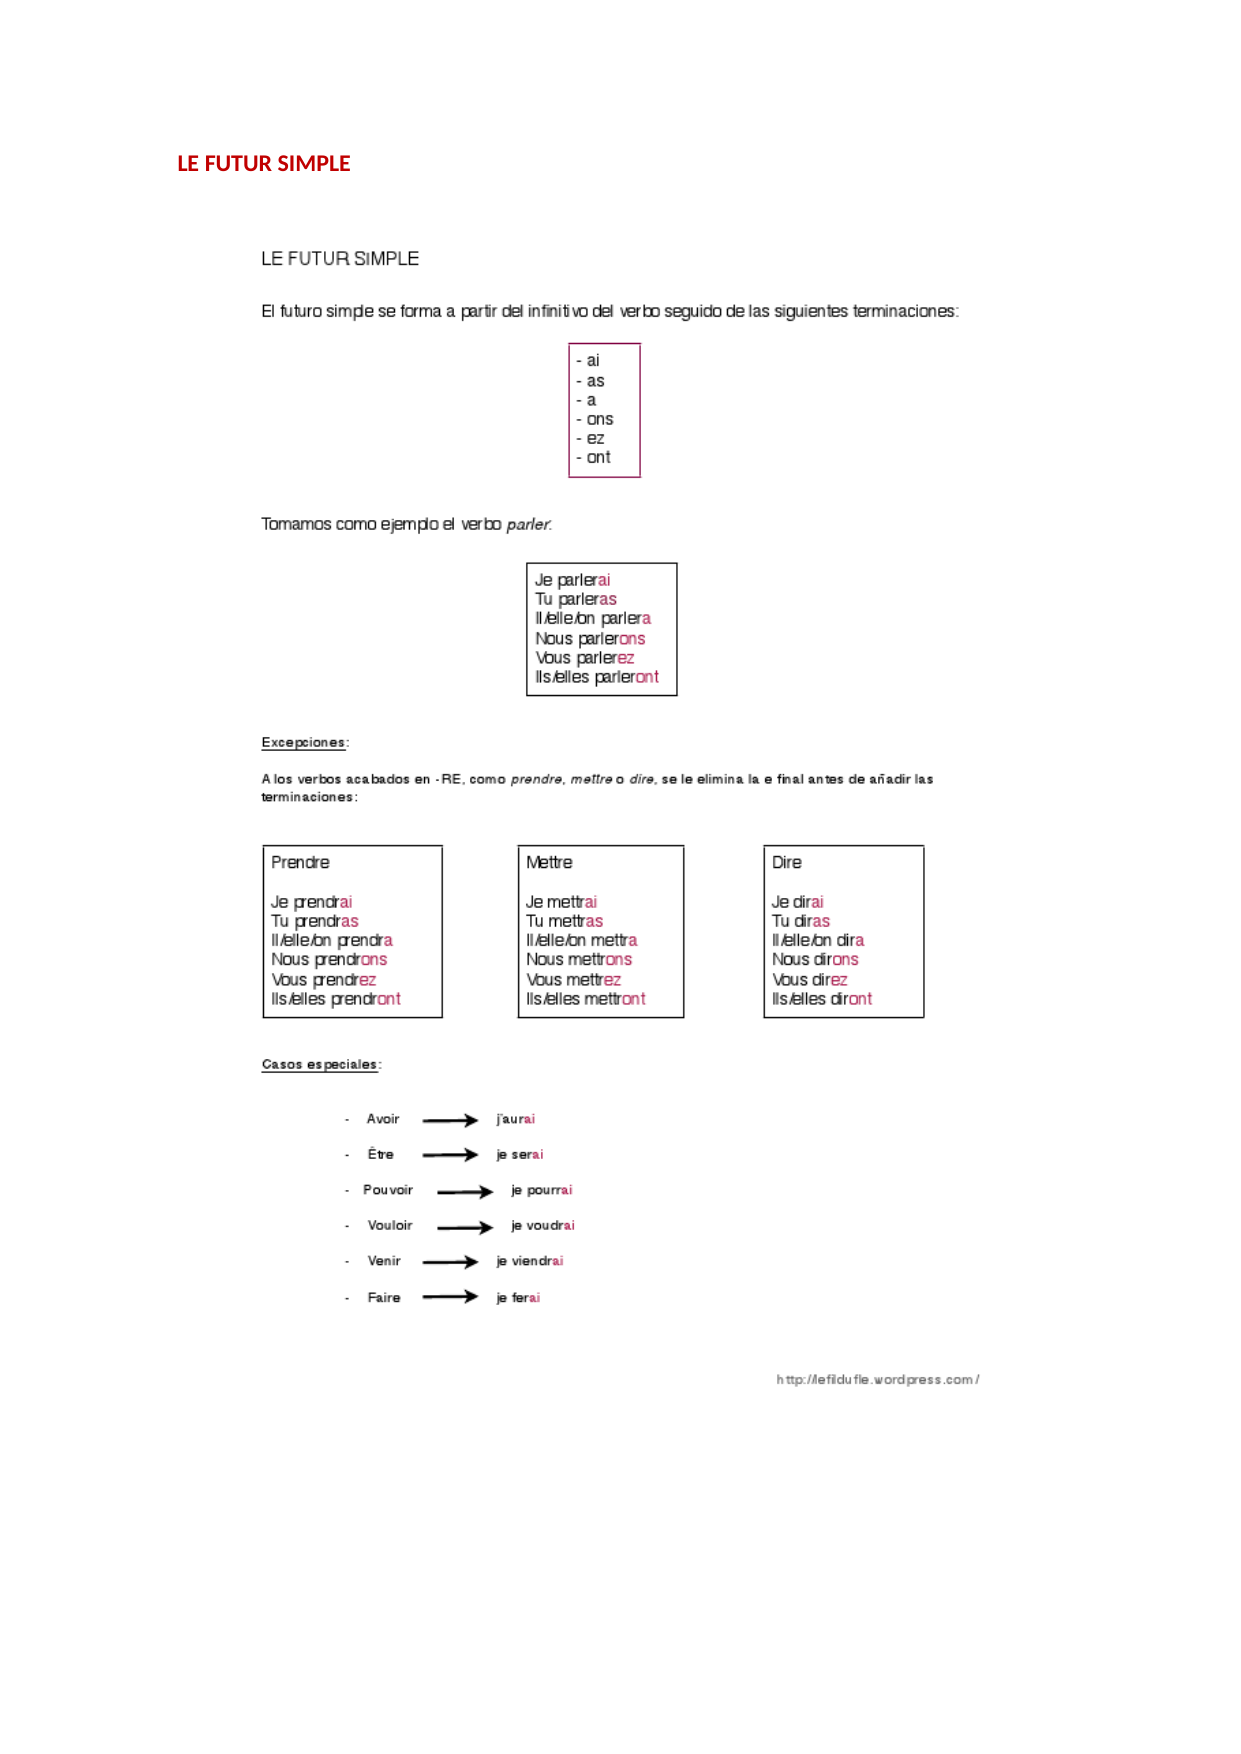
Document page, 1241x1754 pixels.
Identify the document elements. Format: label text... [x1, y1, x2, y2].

text LE FUTUR SIMPLE [177, 148, 1063, 177]
picture [177, 197, 1063, 1451]
